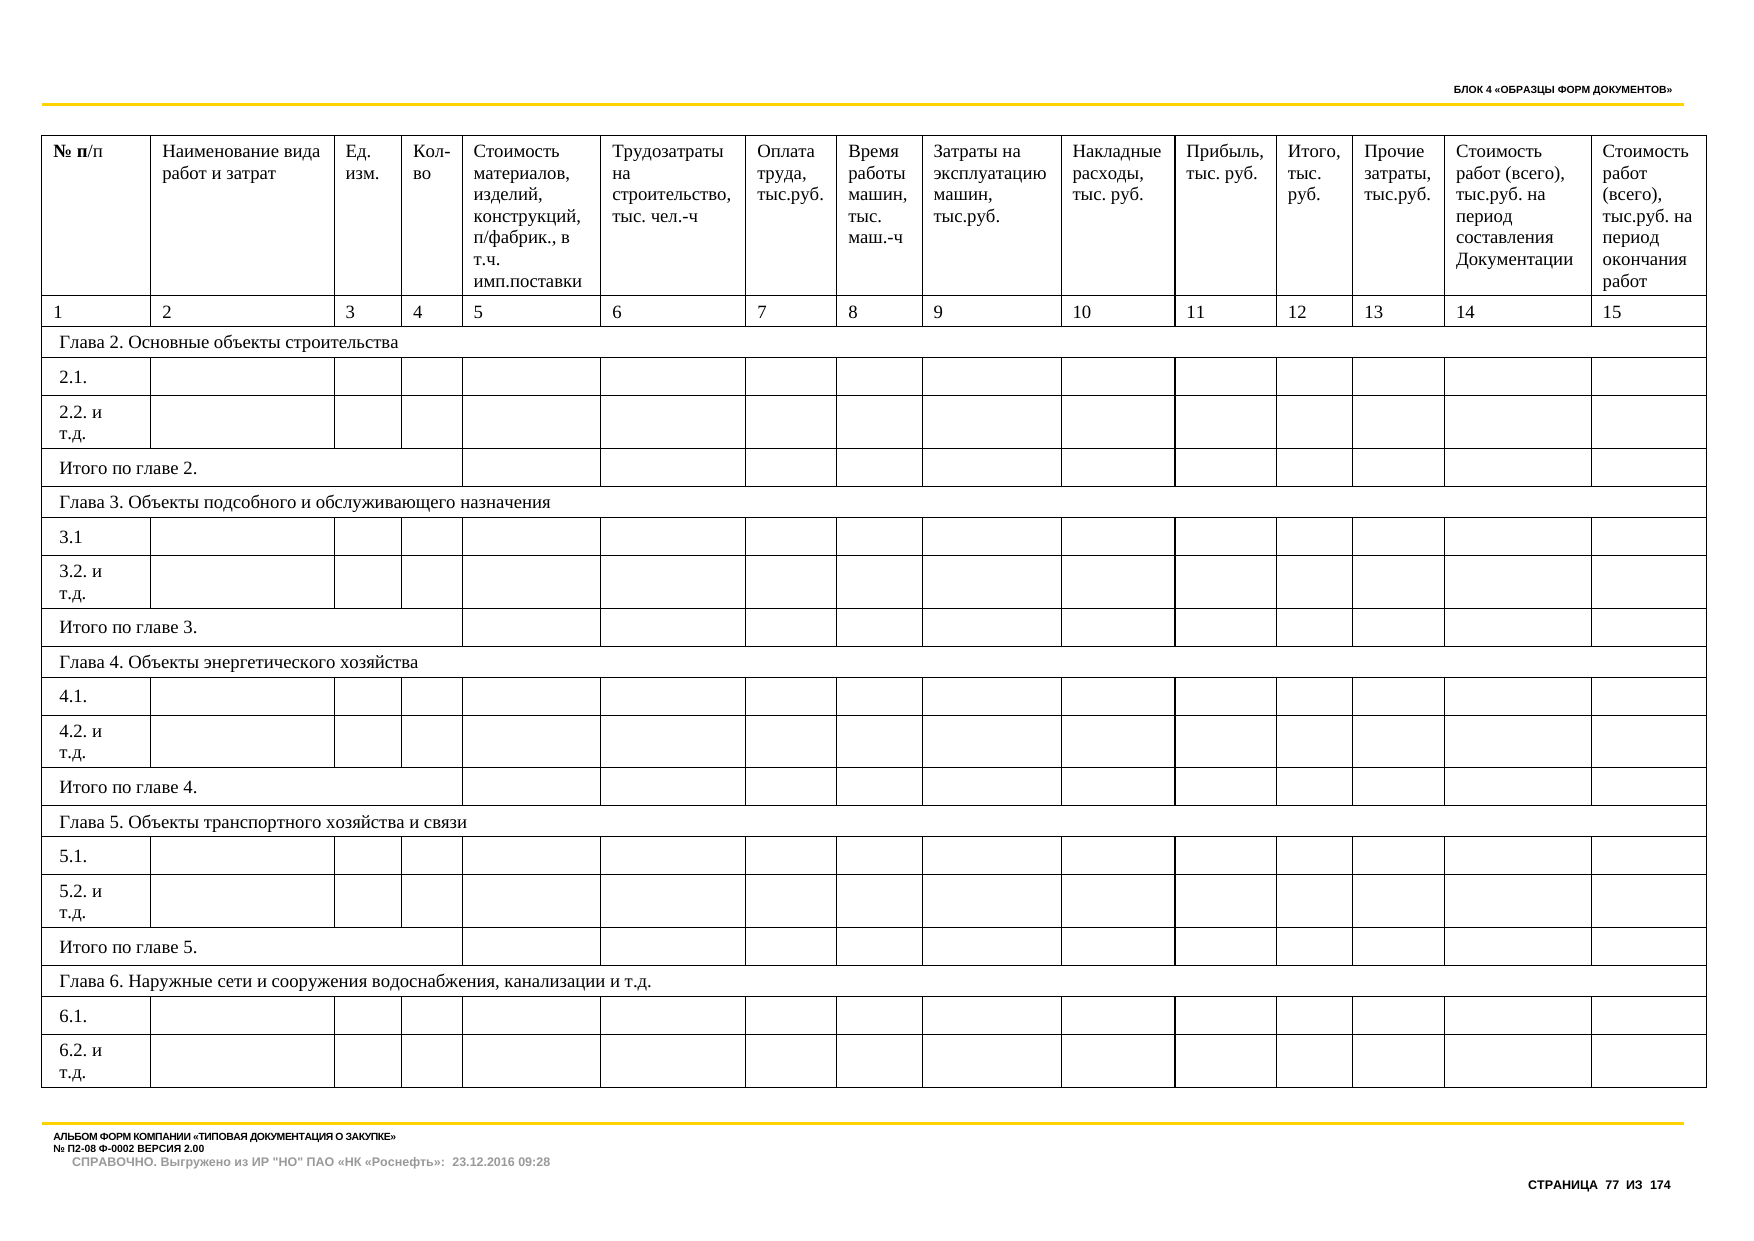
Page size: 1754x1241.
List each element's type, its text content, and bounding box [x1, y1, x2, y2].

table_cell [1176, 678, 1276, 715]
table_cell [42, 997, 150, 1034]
table_cell [335, 396, 401, 448]
table_header Прочие затраты, тыс.руб. [1353, 136, 1444, 295]
table_cell 4 [402, 296, 462, 326]
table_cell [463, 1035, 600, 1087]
table_header Итого, тыс. руб. [1277, 136, 1352, 295]
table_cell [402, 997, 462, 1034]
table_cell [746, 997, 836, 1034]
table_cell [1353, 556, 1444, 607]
table_cell [463, 449, 600, 486]
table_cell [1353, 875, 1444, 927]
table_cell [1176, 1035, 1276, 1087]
table_header Стоимость работ (всего), тыс.руб. на период составления Документации [1445, 136, 1591, 295]
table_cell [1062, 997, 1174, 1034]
table_cell [1176, 449, 1276, 486]
table_cell 15 [1592, 296, 1706, 326]
table_cell [1592, 358, 1706, 395]
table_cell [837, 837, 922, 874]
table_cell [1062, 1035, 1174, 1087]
table_cell [746, 396, 836, 448]
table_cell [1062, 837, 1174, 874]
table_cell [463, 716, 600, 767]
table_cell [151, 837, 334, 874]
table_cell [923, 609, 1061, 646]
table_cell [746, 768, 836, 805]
table_cell 2.2. и т.д. [42, 396, 150, 448]
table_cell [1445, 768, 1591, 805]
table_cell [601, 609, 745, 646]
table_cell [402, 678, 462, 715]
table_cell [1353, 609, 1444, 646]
table_cell [923, 358, 1061, 395]
table_header Накладные расходы, тыс. руб. [1062, 136, 1174, 295]
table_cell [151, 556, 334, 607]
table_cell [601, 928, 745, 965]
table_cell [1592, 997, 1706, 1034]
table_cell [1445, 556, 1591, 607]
table_cell 12 [1277, 296, 1352, 326]
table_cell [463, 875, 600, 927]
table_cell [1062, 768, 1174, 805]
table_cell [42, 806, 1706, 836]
table_cell [151, 396, 334, 448]
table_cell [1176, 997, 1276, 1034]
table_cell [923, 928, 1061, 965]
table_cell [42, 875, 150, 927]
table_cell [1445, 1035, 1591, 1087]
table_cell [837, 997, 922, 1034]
table_cell 6 [601, 296, 745, 326]
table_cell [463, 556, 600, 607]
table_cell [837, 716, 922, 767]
table_cell [1062, 449, 1174, 486]
table_cell [923, 449, 1061, 486]
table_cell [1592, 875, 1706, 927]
table_cell [335, 358, 401, 395]
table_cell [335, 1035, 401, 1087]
table_cell 2.1. [42, 358, 150, 395]
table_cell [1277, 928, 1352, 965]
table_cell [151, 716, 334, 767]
table_cell [601, 396, 745, 448]
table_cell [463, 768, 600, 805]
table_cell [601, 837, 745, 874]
table_cell [463, 518, 600, 555]
table_cell [601, 358, 745, 395]
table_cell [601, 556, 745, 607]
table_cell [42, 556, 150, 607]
table_cell [1353, 358, 1444, 395]
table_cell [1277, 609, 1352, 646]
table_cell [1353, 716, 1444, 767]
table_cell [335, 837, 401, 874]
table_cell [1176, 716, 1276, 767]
table_cell [1277, 396, 1352, 448]
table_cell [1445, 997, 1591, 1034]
table_cell Глава 2. Основные объекты строительства [42, 327, 1706, 357]
table_cell 14 [1445, 296, 1591, 326]
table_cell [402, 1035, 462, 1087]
table_header Наименование вида работ и затрат [151, 136, 334, 295]
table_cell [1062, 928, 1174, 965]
table_cell [923, 518, 1061, 555]
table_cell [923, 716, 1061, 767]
table_cell 9 [923, 296, 1061, 326]
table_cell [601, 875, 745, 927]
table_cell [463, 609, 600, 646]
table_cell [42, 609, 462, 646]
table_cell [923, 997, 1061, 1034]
table_cell [837, 449, 922, 486]
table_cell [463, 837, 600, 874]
table_cell 8 [837, 296, 922, 326]
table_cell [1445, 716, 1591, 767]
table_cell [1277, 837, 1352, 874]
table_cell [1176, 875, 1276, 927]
table_cell [1062, 358, 1174, 395]
table_header Ед. изм. [335, 136, 401, 295]
table_cell [1277, 449, 1352, 486]
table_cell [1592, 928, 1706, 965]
table_cell [837, 396, 922, 448]
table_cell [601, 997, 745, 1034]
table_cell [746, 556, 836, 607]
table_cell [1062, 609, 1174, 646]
table_cell [1592, 396, 1706, 448]
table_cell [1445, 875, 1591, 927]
table_header Прибыль, тыс. руб. [1176, 136, 1276, 295]
table_cell [837, 518, 922, 555]
table_cell [601, 449, 745, 486]
table_cell [601, 518, 745, 555]
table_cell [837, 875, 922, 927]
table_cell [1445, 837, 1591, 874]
table_cell 3.1 [42, 518, 150, 555]
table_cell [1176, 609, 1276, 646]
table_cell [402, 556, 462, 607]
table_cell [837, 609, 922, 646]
table_cell [1445, 449, 1591, 486]
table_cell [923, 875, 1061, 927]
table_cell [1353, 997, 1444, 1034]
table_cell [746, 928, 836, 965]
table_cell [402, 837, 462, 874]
table_cell [1062, 396, 1174, 448]
table_cell [1176, 358, 1276, 395]
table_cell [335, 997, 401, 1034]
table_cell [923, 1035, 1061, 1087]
table_cell [923, 396, 1061, 448]
table_header Трудозатраты на строительство, тыс. чел.-ч [601, 136, 745, 295]
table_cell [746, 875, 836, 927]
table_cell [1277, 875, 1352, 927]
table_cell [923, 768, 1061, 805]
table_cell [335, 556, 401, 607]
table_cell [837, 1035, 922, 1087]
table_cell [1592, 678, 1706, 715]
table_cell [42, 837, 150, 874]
table_cell [1176, 518, 1276, 555]
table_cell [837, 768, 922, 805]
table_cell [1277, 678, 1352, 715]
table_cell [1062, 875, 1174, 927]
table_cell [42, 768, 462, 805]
table_cell [746, 358, 836, 395]
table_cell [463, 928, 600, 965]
table_cell [402, 396, 462, 448]
table_cell Итого по главе 2. [42, 449, 462, 486]
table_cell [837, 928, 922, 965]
table_cell [1445, 358, 1591, 395]
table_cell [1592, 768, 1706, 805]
table_cell [1277, 518, 1352, 555]
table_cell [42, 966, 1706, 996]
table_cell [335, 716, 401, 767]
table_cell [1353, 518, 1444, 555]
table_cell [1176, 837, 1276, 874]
table_cell [746, 518, 836, 555]
table_cell [1353, 396, 1444, 448]
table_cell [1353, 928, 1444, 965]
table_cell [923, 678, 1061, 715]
table_header Стоимость материалов, изделий, конструкций, п/фабрик., в т.ч. имп.поставки [463, 136, 600, 295]
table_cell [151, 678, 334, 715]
table_cell [402, 518, 462, 555]
table_cell 1 [42, 296, 150, 326]
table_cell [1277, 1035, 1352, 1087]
table_cell [837, 358, 922, 395]
table_cell 10 [1062, 296, 1174, 326]
table_cell 11 [1176, 296, 1276, 326]
table_cell [463, 358, 600, 395]
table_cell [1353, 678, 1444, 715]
table_header Стоимость работ (всего), тыс.руб. на период окончания работ [1592, 136, 1706, 295]
table_cell [151, 358, 334, 395]
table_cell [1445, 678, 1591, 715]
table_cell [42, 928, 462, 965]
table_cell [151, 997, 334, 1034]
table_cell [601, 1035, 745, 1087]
table_cell [151, 518, 334, 555]
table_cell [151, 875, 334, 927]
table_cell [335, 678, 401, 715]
table_cell [1277, 358, 1352, 395]
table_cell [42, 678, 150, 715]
table_header № п/п [42, 136, 150, 295]
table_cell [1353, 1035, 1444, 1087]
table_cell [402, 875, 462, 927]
table_cell [1062, 518, 1174, 555]
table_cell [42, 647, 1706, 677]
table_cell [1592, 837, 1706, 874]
table_cell [746, 449, 836, 486]
table_cell [463, 396, 600, 448]
table_cell [402, 358, 462, 395]
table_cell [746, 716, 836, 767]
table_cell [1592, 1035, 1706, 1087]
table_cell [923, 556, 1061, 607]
table_cell 2 [151, 296, 334, 326]
table_cell 13 [1353, 296, 1444, 326]
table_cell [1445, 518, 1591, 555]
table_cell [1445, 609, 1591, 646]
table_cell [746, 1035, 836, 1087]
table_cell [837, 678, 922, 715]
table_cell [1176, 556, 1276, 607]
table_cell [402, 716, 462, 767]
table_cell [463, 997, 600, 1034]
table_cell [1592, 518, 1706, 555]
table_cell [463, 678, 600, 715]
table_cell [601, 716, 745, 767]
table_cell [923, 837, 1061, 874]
table_header Затраты на эксплуатацию машин, тыс.руб. [923, 136, 1061, 295]
table_header Оплата труда, тыс.руб. [746, 136, 836, 295]
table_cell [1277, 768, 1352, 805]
table_cell [1445, 396, 1591, 448]
table_cell [1592, 449, 1706, 486]
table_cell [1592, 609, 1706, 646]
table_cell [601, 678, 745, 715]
table_cell [335, 518, 401, 555]
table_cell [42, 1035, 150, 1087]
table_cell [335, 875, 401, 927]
table_header Кол-во [402, 136, 462, 295]
table_cell [1176, 396, 1276, 448]
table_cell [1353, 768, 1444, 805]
table_cell 5 [463, 296, 600, 326]
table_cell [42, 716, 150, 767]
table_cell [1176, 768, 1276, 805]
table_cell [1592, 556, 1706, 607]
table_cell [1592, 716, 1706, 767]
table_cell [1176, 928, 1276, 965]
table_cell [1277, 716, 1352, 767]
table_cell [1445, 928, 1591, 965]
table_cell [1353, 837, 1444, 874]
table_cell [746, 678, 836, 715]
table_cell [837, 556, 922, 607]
table_cell [1353, 449, 1444, 486]
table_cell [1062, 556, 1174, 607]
table_cell 7 [746, 296, 836, 326]
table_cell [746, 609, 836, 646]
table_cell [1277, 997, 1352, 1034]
table_cell Глава 3. Объекты подсобного и обслуживающего назначения [42, 487, 1706, 517]
table_cell 3 [335, 296, 401, 326]
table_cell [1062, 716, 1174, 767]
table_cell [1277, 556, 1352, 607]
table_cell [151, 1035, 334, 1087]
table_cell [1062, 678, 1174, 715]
table_header Время работы машин, тыс. маш.-ч [837, 136, 922, 295]
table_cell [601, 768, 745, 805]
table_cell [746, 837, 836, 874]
